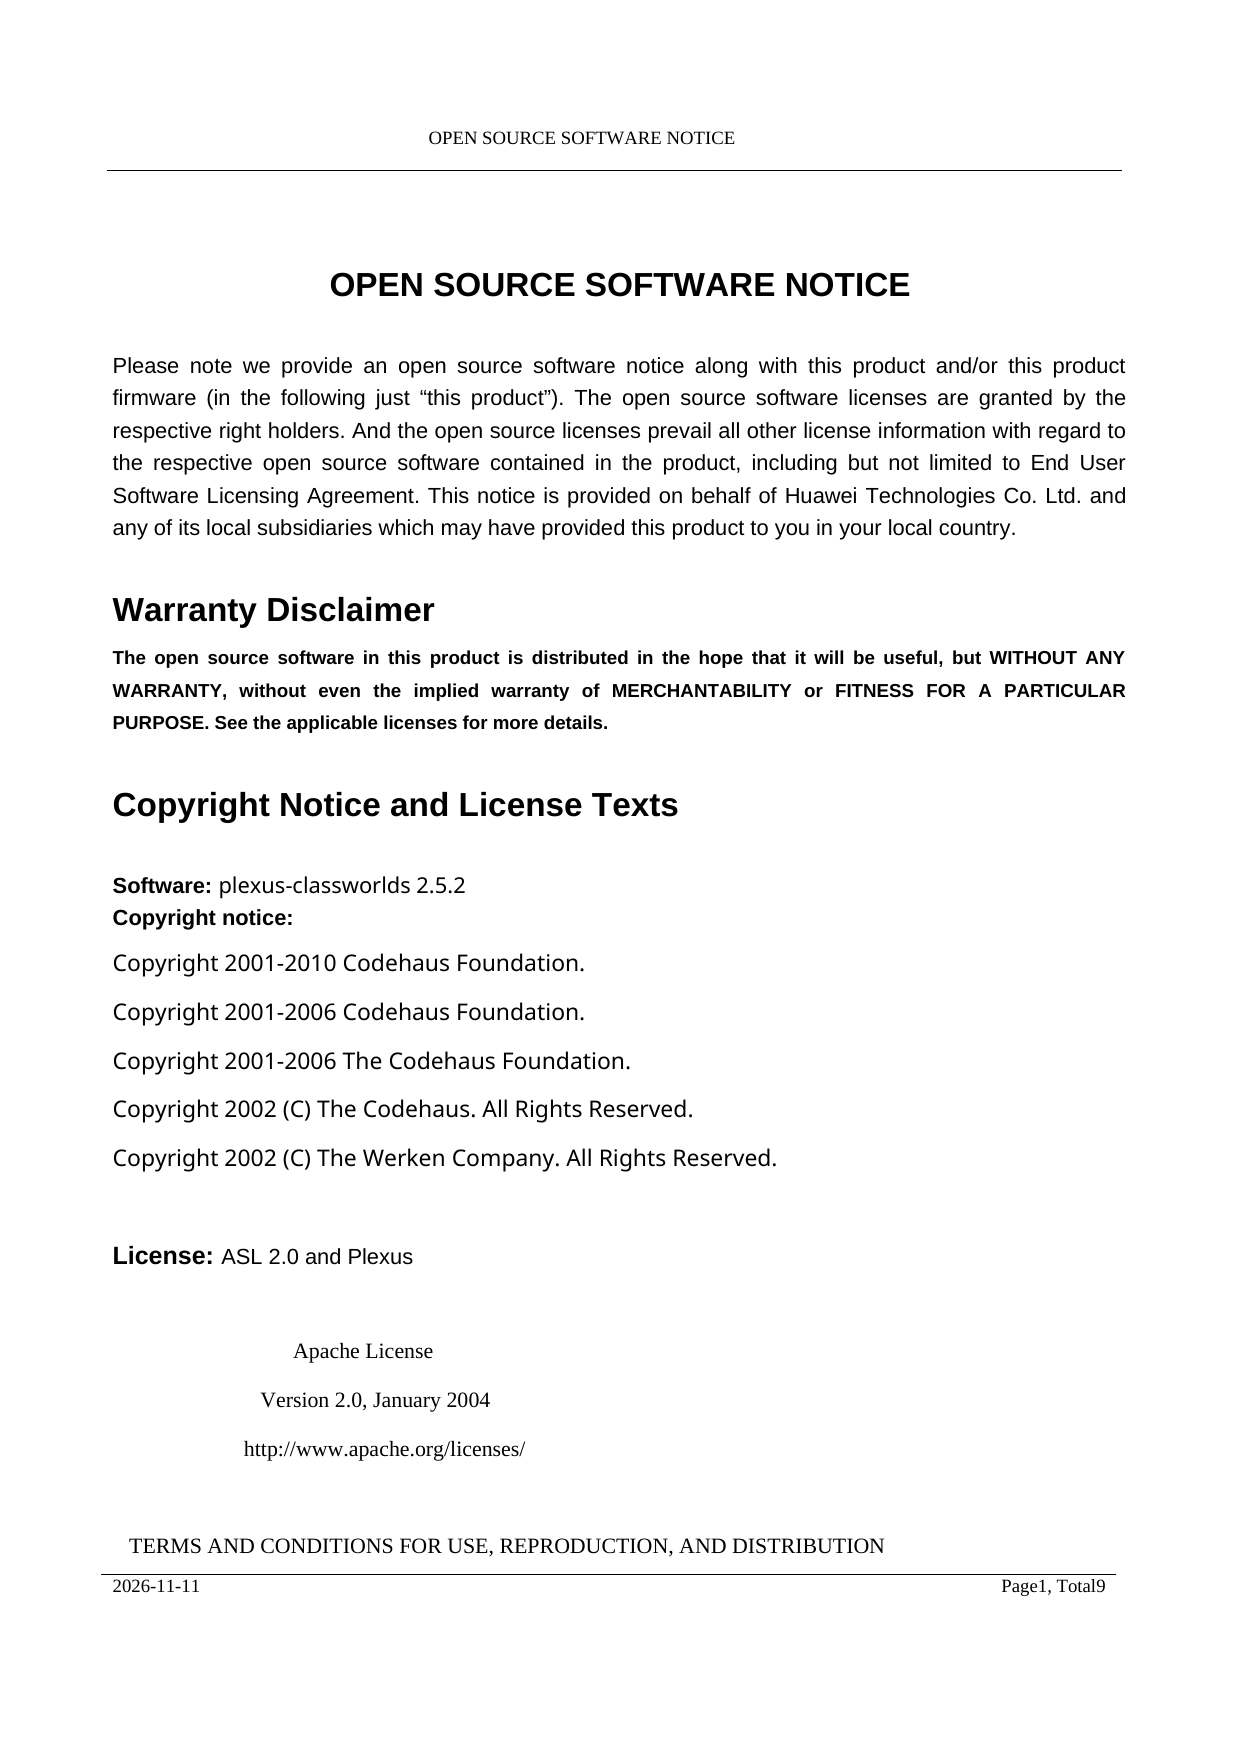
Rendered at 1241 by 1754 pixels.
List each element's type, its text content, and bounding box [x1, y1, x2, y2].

text OPEN SOURCE SOFTWARE NOTICE [112, 251, 1128, 316]
text The open source software in this product is distributed in the hope that it will be useful, but WITHOUT ANY WARRANTY, without even the implied warranty of MERCHANTABILITY or FITNESS FOR A PARTICULAR PURPOSE. See the applicable licenses for more details. [112, 641, 1128, 739]
text Software: plexus-classworlds 2.5.2 [112, 869, 1128, 901]
text Copyright 2001-2010 Codehaus Foundation. Copyright 2001-2006 Codehaus Foundation. Copyright 2001-2006 The Codehaus Foundation. Copyright 2002 (C) The Codehaus. All Rights Reserved. Copyright 2002 (C) The Werken Company. All Rights Reserved. [112, 947, 1128, 1223]
text License: ASL 2.0 and Plexus [112, 1239, 1128, 1272]
text Warranty Disclaimer [112, 576, 1128, 641]
text Copyright notice: [112, 901, 1128, 934]
text Please note we provide an open source software notice along with this product and/or this product firmware (in the following just “this product”). The open source software licenses are granted by the respective right holders. And the open source licenses prevail all other license information with regard to the respective open source software contained in the product, including but not limited to End User Software Licensing Agreement. This notice is provided on behalf of Huawei Technologies Co. Ltd. and any of its local subsidiaries which may have provided this product to you in your local country. [112, 349, 1128, 544]
text Copyright Notice and License Texts [112, 771, 1128, 836]
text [112, 1286, 1128, 1562]
